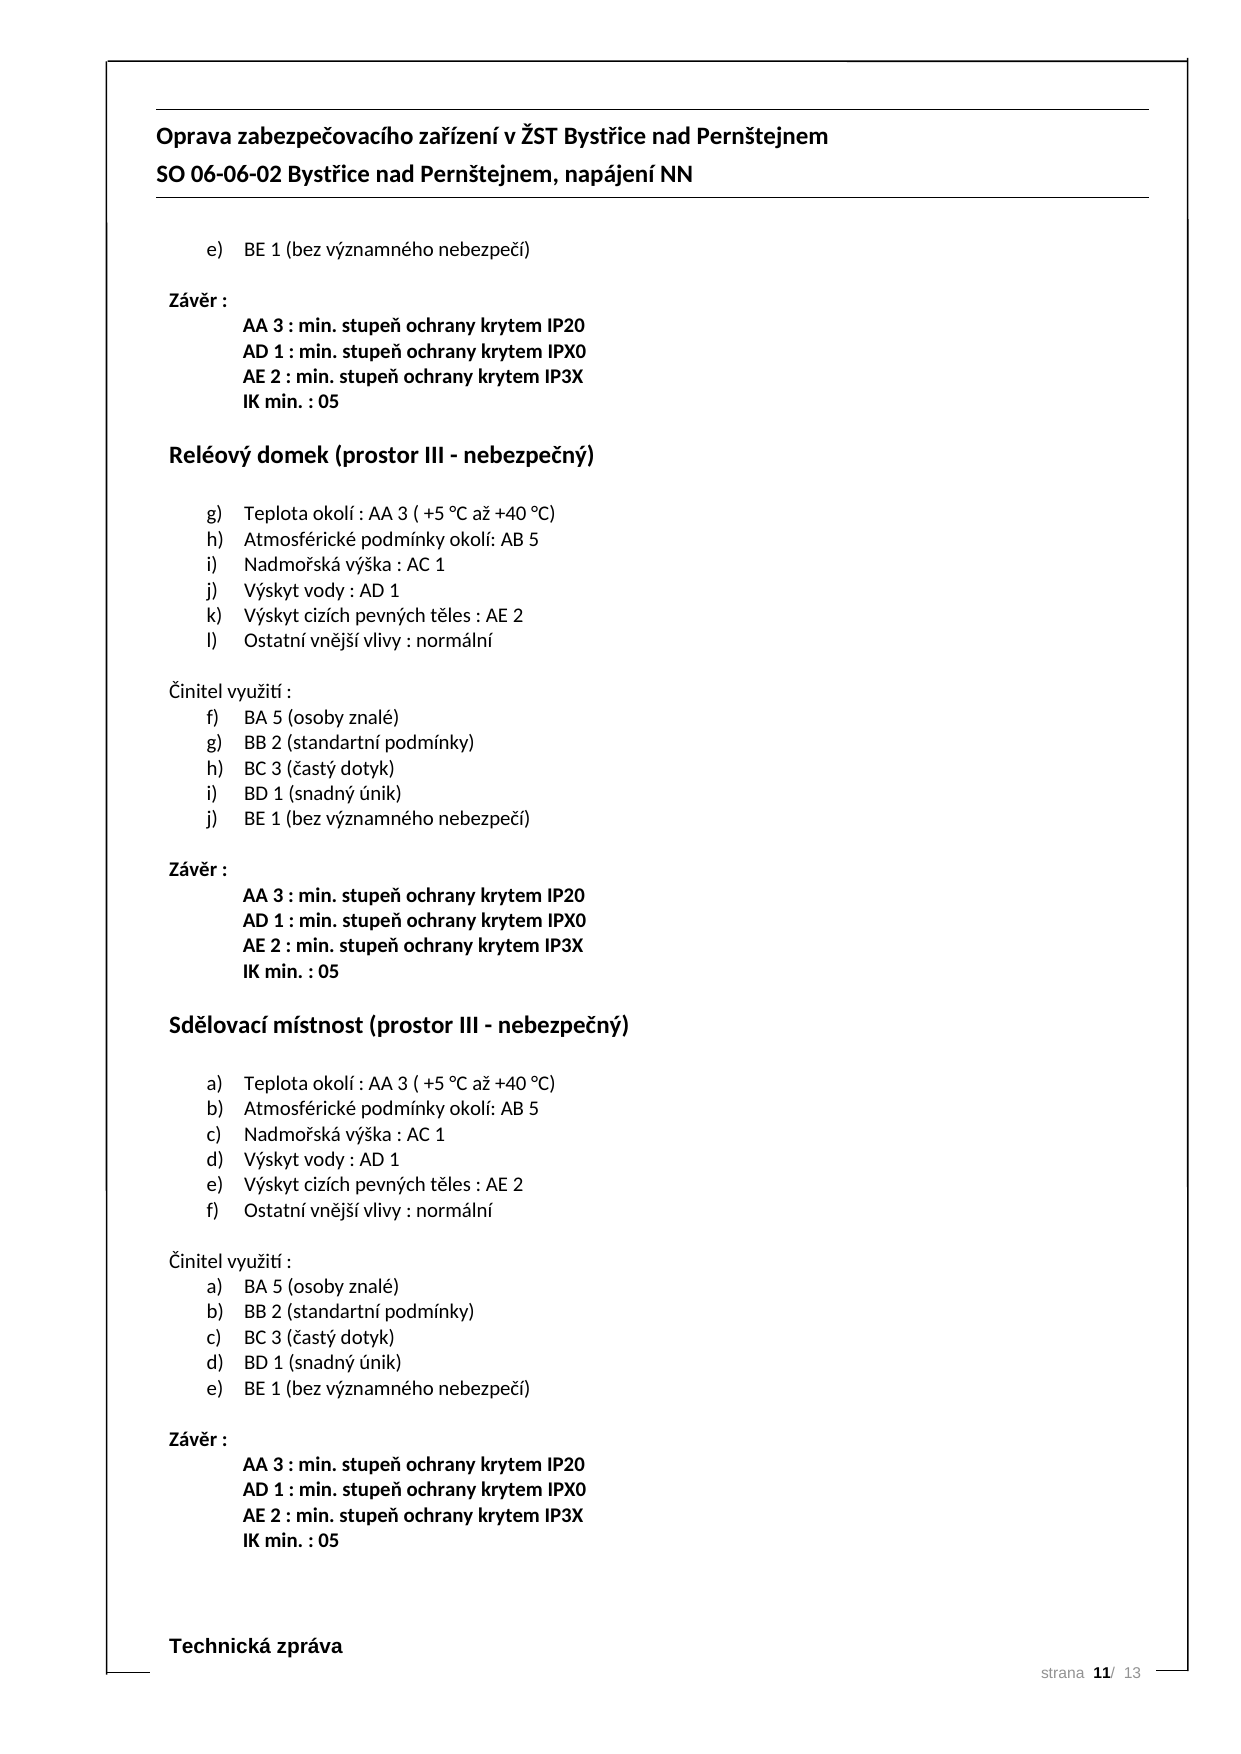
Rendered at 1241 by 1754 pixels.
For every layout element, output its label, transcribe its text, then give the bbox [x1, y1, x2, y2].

list Výskyt cizích pevných těles : AE 2 [206, 602, 1144, 628]
list Nadmořská výška : AC 1 [206, 551, 1144, 577]
list BA 5 (osoby znalé) [206, 704, 1144, 729]
list BD 1 (snadný únik) [206, 1349, 1144, 1375]
text IK min. : 05 [169, 389, 1144, 414]
list BE 1 (bez významného nebezpečí) [206, 236, 1144, 262]
list BB 2 (standartní podmínky) [206, 729, 1144, 755]
list Výskyt vody : AD 1 [206, 1146, 1144, 1172]
list Teplota okolí : AA 3 ( +5 °C až +40 °C) [206, 501, 1144, 526]
list Atmosférické podmínky okolí: AB 5 [206, 1095, 1144, 1121]
text AE 2 : min. stupeň ochrany krytem IP3X [169, 1502, 1144, 1527]
list Teplota okolí : AA 3 ( +5 °C až +40 °C) [206, 1070, 1144, 1095]
list BD 1 (snadný únik) [206, 780, 1144, 806]
list Atmosférické podmínky okolí: AB 5 [206, 526, 1144, 551]
list BC 3 (častý dotyk) [206, 1324, 1144, 1349]
list Výskyt cizích pevných těles : AE 2 [206, 1172, 1144, 1197]
text AA 3 : min. stupeň ochrany krytem IP20 [169, 1451, 1144, 1477]
text AD 1 : min. stupeň ochrany krytem IPX0 [169, 338, 1144, 363]
text AE 2 : min. stupeň ochrany krytem IP3X [169, 933, 1144, 958]
text AE 2 : min. stupeň ochrany krytem IP3X [169, 363, 1144, 389]
list Ostatní vnější vlivy : normální [206, 628, 1144, 653]
list BE 1 (bez významného nebezpečí) [206, 806, 1144, 831]
text AD 1 : min. stupeň ochrany krytem IPX0 [169, 1477, 1144, 1502]
list BE 1 (bez významného nebezpečí) [206, 1375, 1144, 1400]
text AA 3 : min. stupeň ochrany krytem IP20 [169, 312, 1144, 338]
text IK min. : 05 [169, 1527, 1144, 1553]
list Nadmořská výška : AC 1 [206, 1121, 1144, 1146]
text Závěr : [169, 1426, 1144, 1451]
text Reléový domek (prostor III - nebezpečný) [169, 439, 1144, 470]
text Závěr : [169, 856, 1144, 882]
list BB 2 (standartní podmínky) [206, 1299, 1144, 1324]
list Ostatní vnější vlivy : normální [206, 1197, 1144, 1222]
list BA 5 (osoby znalé) [206, 1273, 1144, 1299]
text AA 3 : min. stupeň ochrany krytem IP20 [169, 882, 1144, 907]
text Sdělovací místnost (prostor III - nebezpečný) [169, 1009, 1144, 1039]
text Činitel využití : [169, 1248, 1144, 1273]
text Činitel využití : [169, 678, 1144, 704]
list Výskyt vody : AD 1 [206, 577, 1144, 602]
text IK min. : 05 [169, 958, 1144, 983]
text AD 1 : min. stupeň ochrany krytem IPX0 [169, 907, 1144, 933]
text Závěr : [169, 287, 1144, 312]
list BC 3 (častý dotyk) [206, 755, 1144, 780]
